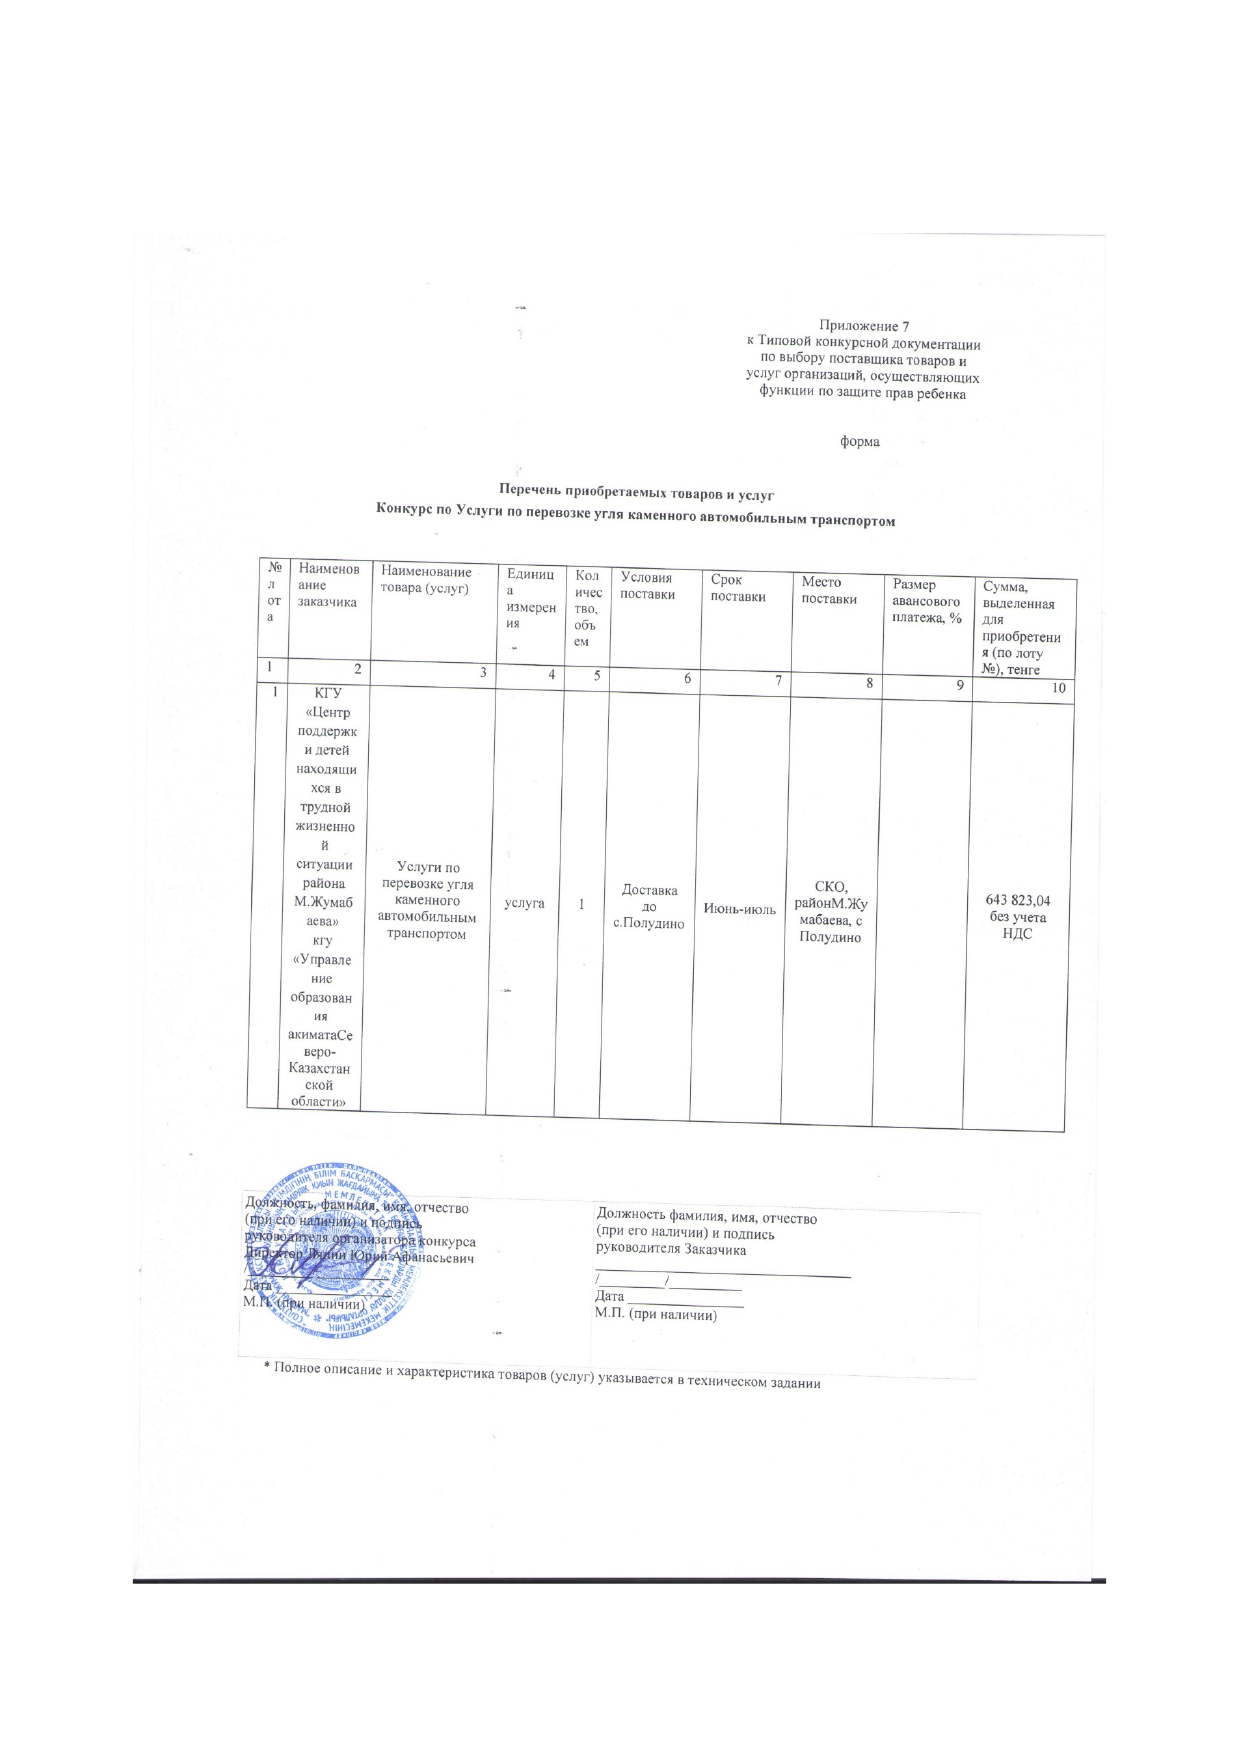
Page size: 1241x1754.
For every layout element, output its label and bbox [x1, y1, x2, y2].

picture [132, 233, 1107, 1584]
